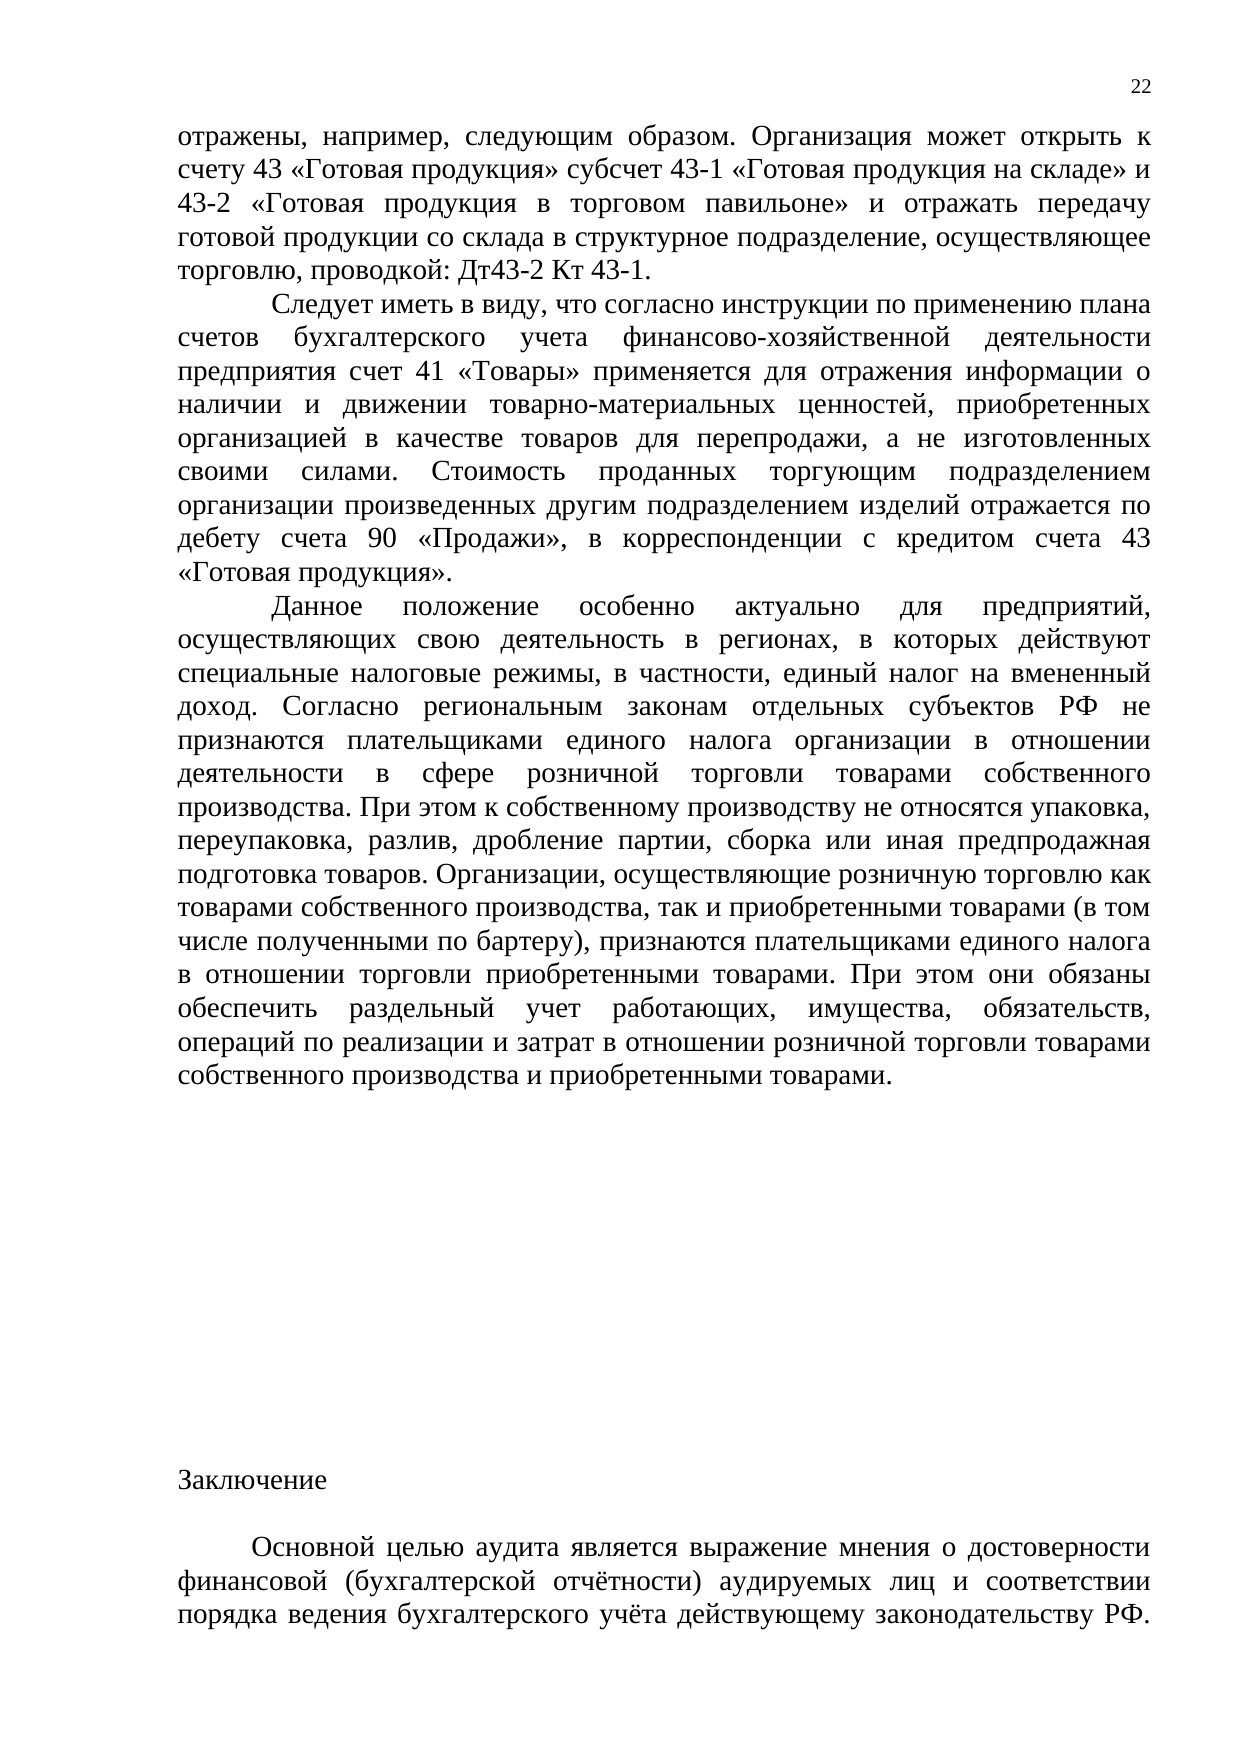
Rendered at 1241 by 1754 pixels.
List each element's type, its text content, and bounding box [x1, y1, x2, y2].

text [177, 118, 1152, 286]
text Данное положение особенно актуально для предприятий, осуществляющих свою деятельность в регионах, в которых действуют специальные налоговые режимы, в частности, единый налог на вмененный доход. Согласно региональным законам отдельных субъектов РФ не признаются плательщиками единого налога организации в отношении деятельности в сфере розничной торговли товарами собственного производства. При этом к собственному производству не относятся упаковка, переупаковка, разлив, дробление партии, сборка или иная предпродажная подготовка товаров. Организации, осуществляющие розничную торговлю как товарами собственного производства, так и приобретенными товарами (в том числе полученными по бартеру), признаются плательщиками единого налога в отношении торговли приобретенными товарами. При этом они обязаны обеспечить раздельный учет работающих, имущества, обязательств, операций по реализации и затрат в отношении розничной торговли товарами собственного производства и приобретенными товарами. [177, 588, 1152, 1091]
text Заключение [177, 1462, 1152, 1496]
text Следует иметь в виду, что согласно инструкции по применению плана счетов бухгалтерского учета финансово-хозяйственной деятельности предприятия счет 41 «Товары» применяется для отражения информации о наличии и движении товарно-материальных ценностей, приобретенных организацией в качестве товаров для перепродажи, а не изготовленных своими силами. Стоимость проданных торгующим подразделением организации произведенных другим подразделением изделий отражается по дебету счета 90 «Продажи», в корреспонденции с кредитом счета 43 «Готовая продукция». [177, 286, 1152, 588]
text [177, 1529, 1152, 1630]
